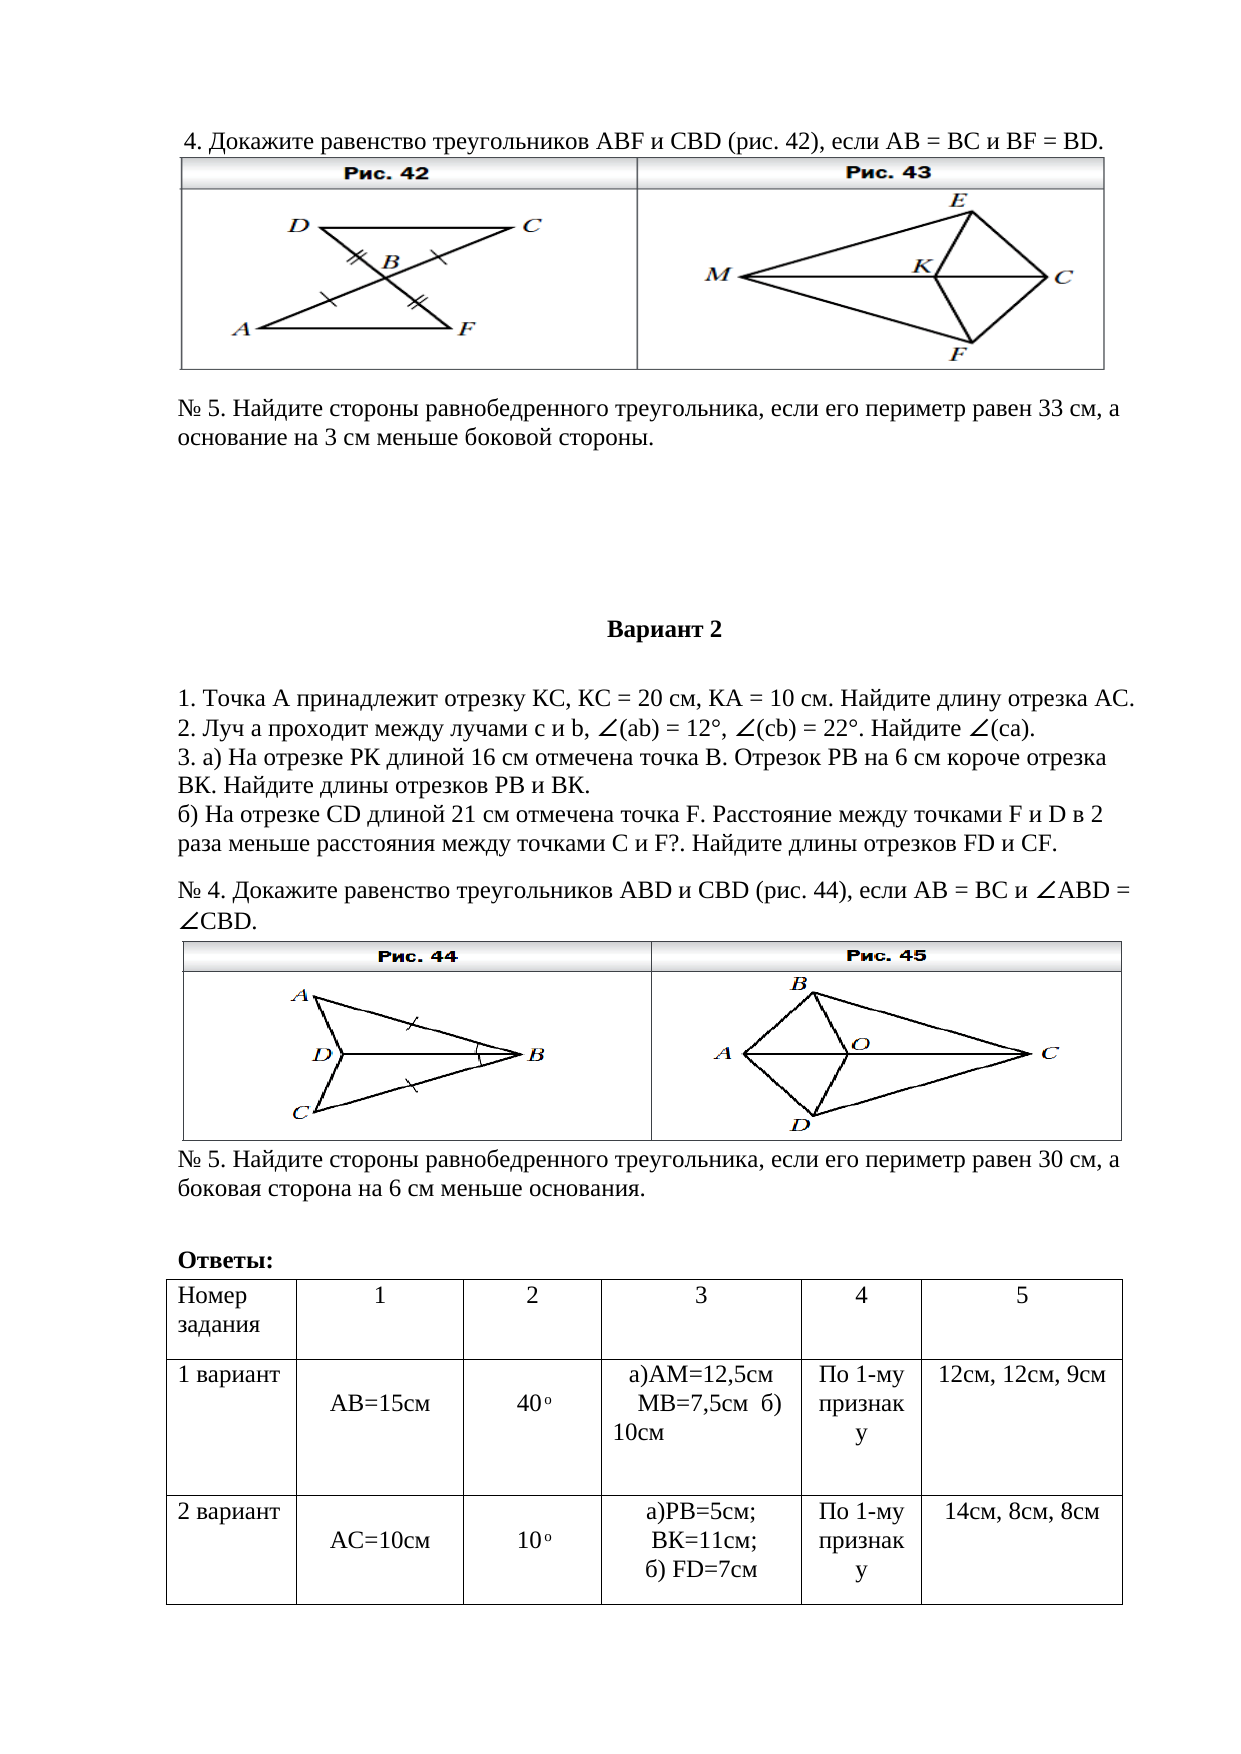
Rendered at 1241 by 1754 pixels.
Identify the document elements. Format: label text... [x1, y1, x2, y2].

table_cell АС=10см [297, 1496, 463, 1603]
table_cell AB=15см [297, 1360, 463, 1495]
text Вариант 2 [177, 614, 1152, 643]
table_cell 40 ͦ [464, 1360, 601, 1495]
text Ответы: [177, 1245, 1152, 1274]
table_cell 12см, 12см, 9см [922, 1360, 1122, 1495]
picture [177, 155, 1109, 376]
table_header 5 [922, 1280, 1122, 1358]
table_header 2 [464, 1280, 601, 1358]
picture [177, 934, 1125, 1144]
table_header 1 [297, 1280, 463, 1358]
table_cell 1 вариант [167, 1360, 296, 1495]
table_cell 14см, 8см, 8см [922, 1496, 1122, 1603]
table_header 3 [602, 1280, 801, 1358]
text № 5. Найдите стороны равнобедренного треугольника, если его периметр равен 33 см, а основание на 3 см меньше боковой стороны. [177, 393, 1152, 451]
table_cell а)AM=12,5см МВ=7,5см б) 10см [602, 1360, 801, 1495]
text 1. Точка А принадлежит отрезку КС, КС = 20 см, КА = 10 см. Найдите длину отрезка АС. 2. Луч а проходит между лучами с и b, ∠(аb) = 12°, ∠(сb) = 22°. Найдите ∠(са). 3. а) На отрезке РК длиной 16 см отмечена точка В. Отрезок РВ на 6 см короче отрезка ВК. Найдите длины отрезков РВ и ВК. б) На отрезке CD длиной 21 см отмечена точка F. Расстояние между точками F и D в 2 раза меньше расстояния между точками С и F?. Найдите длины отрезков FD и CF. [177, 654, 1152, 857]
table_cell 2 вариант [167, 1496, 296, 1603]
table_header 4 [802, 1280, 921, 1358]
table_cell По 1-му признаку [802, 1496, 921, 1603]
table_cell По 1-му признаку [802, 1360, 921, 1495]
table_header Номер задания [167, 1280, 296, 1358]
table_cell а)РВ=5см; ВК=11см; б) FD=7см [602, 1496, 801, 1603]
table_cell 10 ͦ [464, 1496, 601, 1603]
